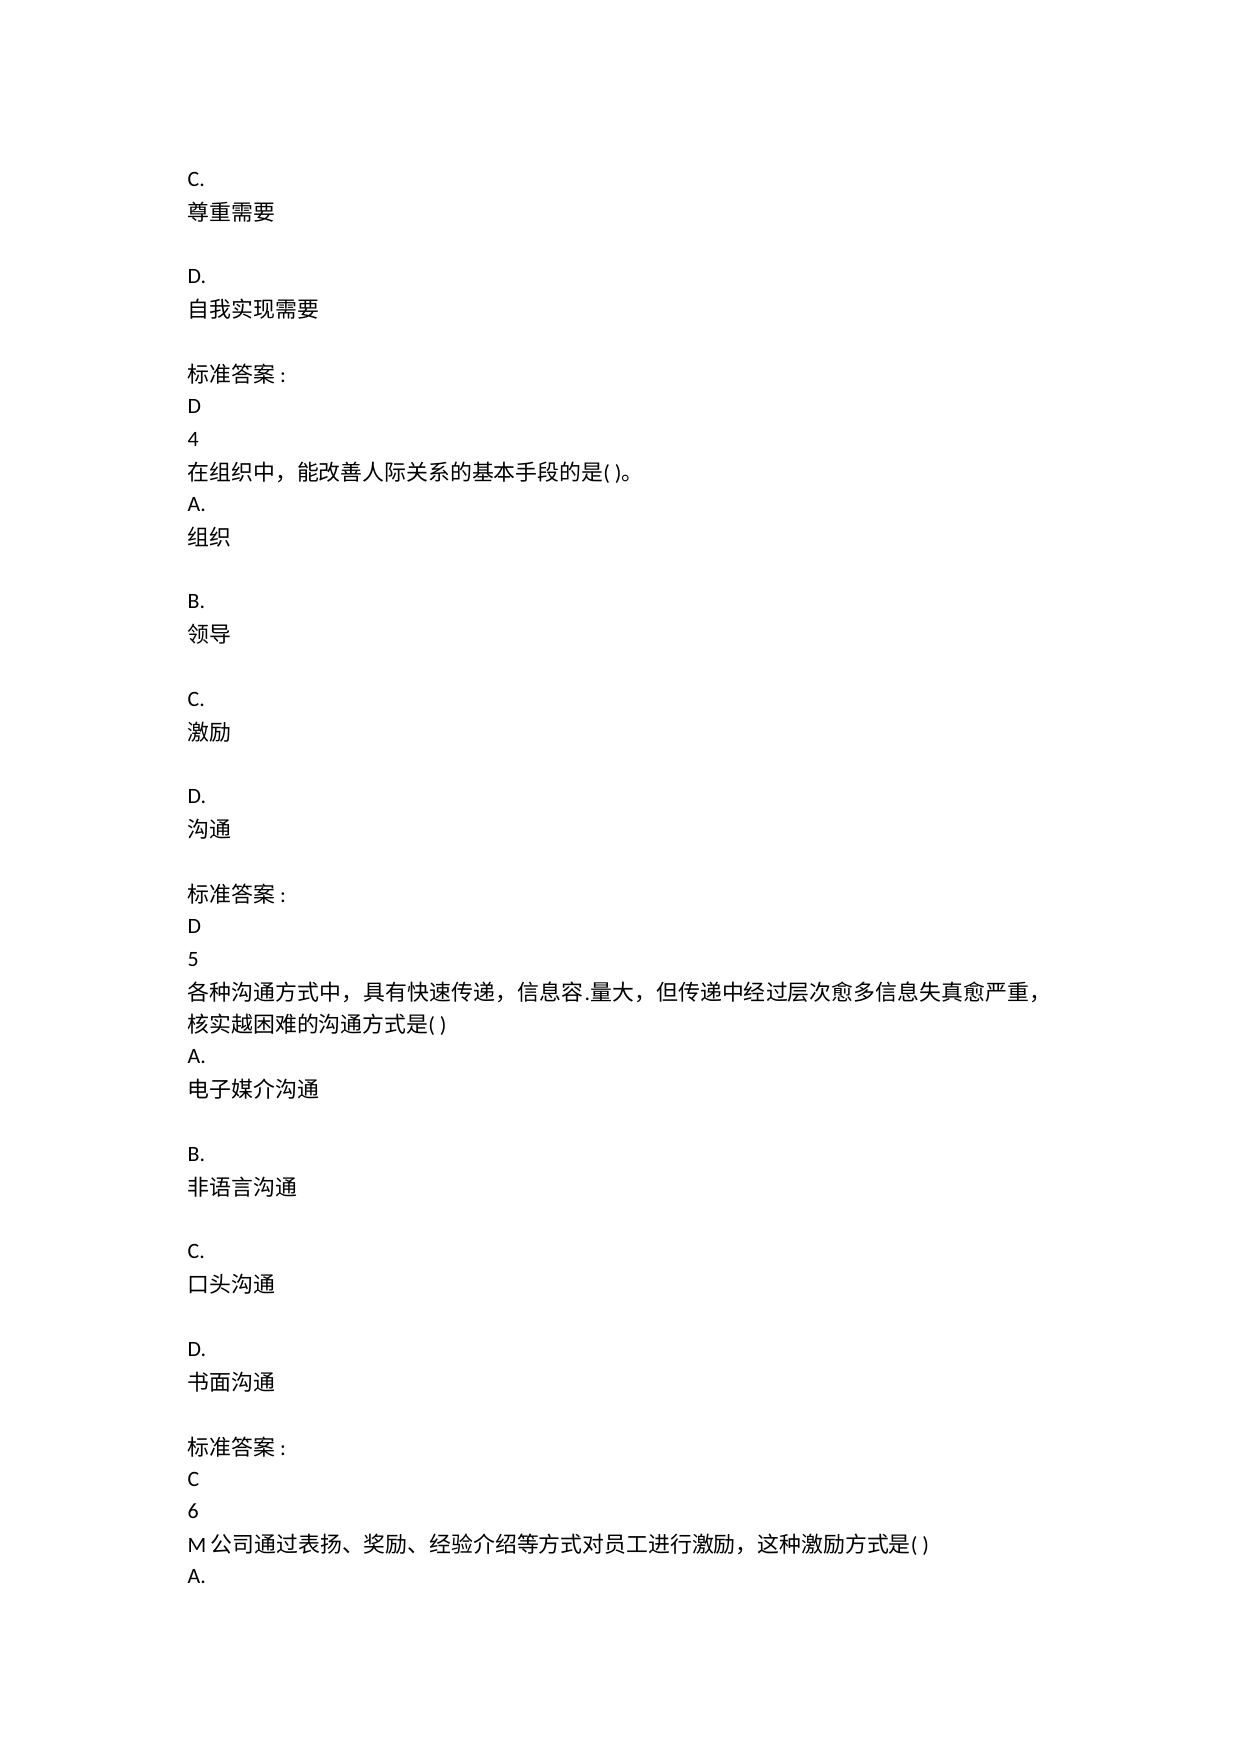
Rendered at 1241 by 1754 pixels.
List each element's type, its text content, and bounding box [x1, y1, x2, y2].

text B. [187, 1137, 1053, 1169]
text D. [187, 259, 1053, 292]
text 5 [187, 942, 1053, 974]
text B. [187, 584, 1053, 617]
text A. [187, 1039, 1053, 1072]
text C. [187, 162, 1053, 194]
text M公司通过表扬、奖励、经验介绍等方式对员工进行激励，这种激励方式是( ) [187, 1527, 1053, 1559]
text 自我实现需要 [187, 292, 1053, 324]
text A. [187, 487, 1053, 519]
text C [187, 1462, 1053, 1494]
text 尊重需要 [187, 194, 1053, 227]
text 4 [187, 422, 1053, 454]
text 口头沟通 [187, 1267, 1053, 1299]
text 组织 [187, 519, 1053, 552]
text D. [187, 1332, 1053, 1364]
text D [187, 909, 1053, 942]
text 各种沟通方式中，具有快速传递，信息容.量大，但传递中经过层次愈多信息失真愈严重，核实越困难的沟通方式是( ) [187, 974, 1053, 1039]
text D [187, 389, 1053, 422]
text 领导 [187, 617, 1053, 649]
text 电子媒介沟通 [187, 1072, 1053, 1104]
text 标准答案 : [187, 1429, 1053, 1462]
text 书面沟通 [187, 1364, 1053, 1397]
text 沟通 [187, 812, 1053, 844]
text A. [187, 1559, 1053, 1592]
text 6 [187, 1494, 1053, 1527]
text C. [187, 682, 1053, 714]
text C. [187, 1234, 1053, 1267]
text 标准答案 : [187, 877, 1053, 909]
text 标准答案 : [187, 357, 1053, 389]
text D. [187, 779, 1053, 812]
text 非语言沟通 [187, 1169, 1053, 1202]
text 激励 [187, 714, 1053, 747]
text 在组织中，能改善人际关系的基本手段的是( )。 [187, 454, 1053, 487]
